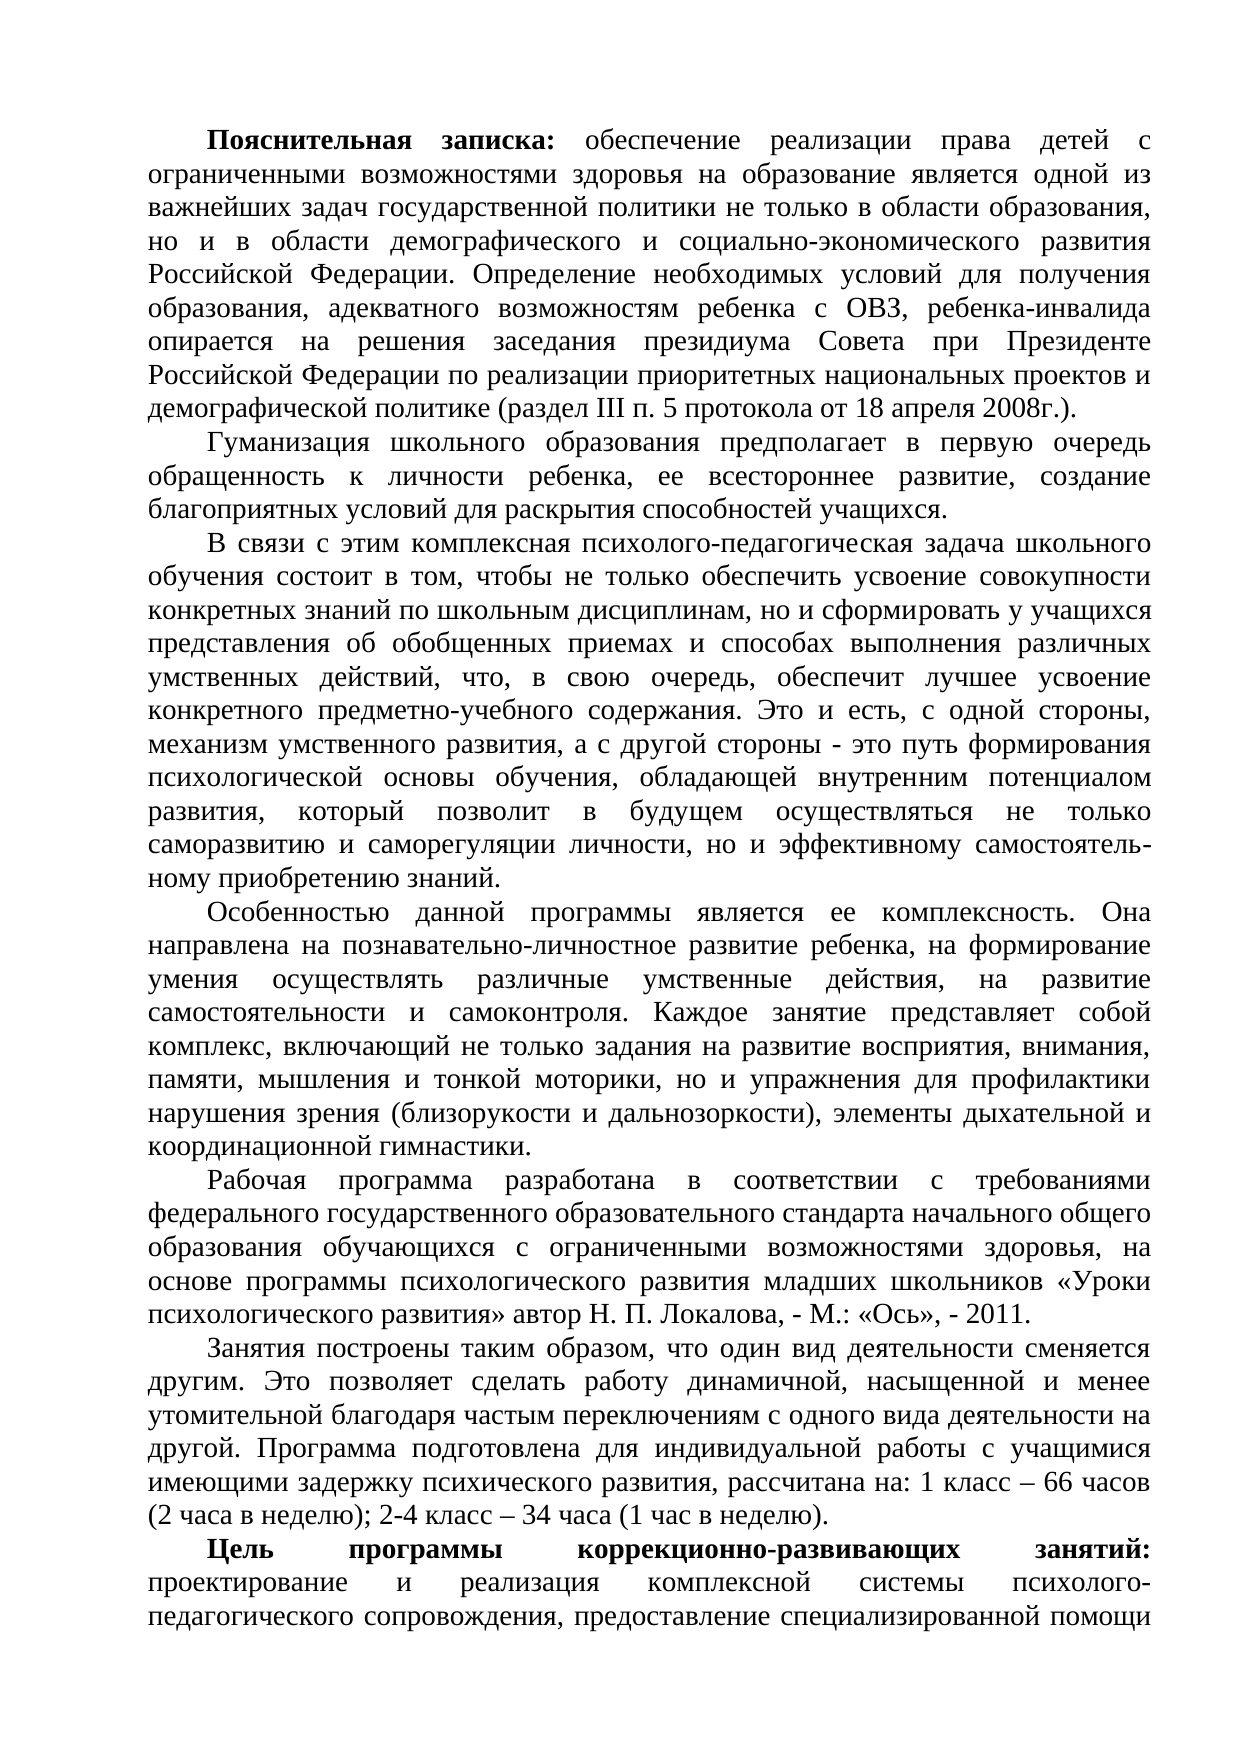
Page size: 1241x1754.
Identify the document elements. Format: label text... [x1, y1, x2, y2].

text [148, 1531, 1152, 1632]
text Пояснительная записка: обеспечение реализации права детей с ограниченными возможностями здоровья на образование является одной из важнейших задач государственной политики не только в области образования, но и в области демографического и социально-экономического развития Российской Федерации. Определение необходимых условий для получения образования, адекватного возможностям ребенка с ОВЗ, ребенка-инвалида опирается на решения заседания президиума Совета при Президенте Российской Федерации по реализации приоритетных национальных проектов и демографической политике (раздел III п. 5 протокола от 18 апреля 2008г.). [148, 122, 1152, 424]
text Гуманизация школьного образования предполагает в первую очередь обращенность к личности ребенка, ее всестороннее развитие, создание благоприятных условий для раскрытия способностей учащихся. [148, 424, 1152, 525]
text Особенностью данной программы является ее комплексность. Она направлена на познавательно-личностное развитие ребенка, на формирование умения осуществлять различные умственные действия, на развитие самостоятельности и самоконтроля. Каждое занятие представляет собой комплекс, включающий не только задания на развитие восприятия, внимания, памяти, мышления и тонкой моторики, но и упражнения для профилактики нарушения зрения (близорукости и дальнозоркости), элементы дыхательной и координационной гимнастики. [148, 894, 1152, 1162]
text Занятия построены таким образом, что один вид деятельности сменяется другим. Это позволяет сделать работу динамичной, насыщенной и менее утомительной благодаря частым переключениям с одного вида деятельности на другой. Программа подготовлена для индивидуальной работы с учащимися имеющими задержку психического развития, рассчитана на: 1 класс – 66 часов (2 часа в неделю); 2-4 класс – 34 часа (1 час в неделю). [148, 1330, 1152, 1531]
text Рабочая программа разработана в соответствии с требованиями федерального государственного образовательного стандарта начального общего образования обучающихся с ограниченными возможностями здоровья, на основе программы психологического развития младших школьников «Уроки психологического развития» автор Н. П. Локалова, - М.: «Ось», - 2011. [148, 1162, 1152, 1330]
text В связи с этим комплексная психолого-педагогическая задача школьного обучения состоит в том, чтобы не только обеспечить усвоение совокупности конкретных знаний по школьным дисциплинам, но и сформировать у учащихся представления об обобщенных приемах и способах выполнения различных умственных действий, что, в свою очередь, обеспечит лучшее усвоение конкретного предметно-учебного содержания. Это и есть, с одной стороны, механизм умственного развития, а с другой стороны - это путь формирования психологической основы обучения, обладающей внутренним потенциалом развития, который позволит в будущем осуществляться не только саморазвитию и саморегуляции личности, но и эффективному самостоятельному приобретению знаний. [148, 525, 1152, 894]
